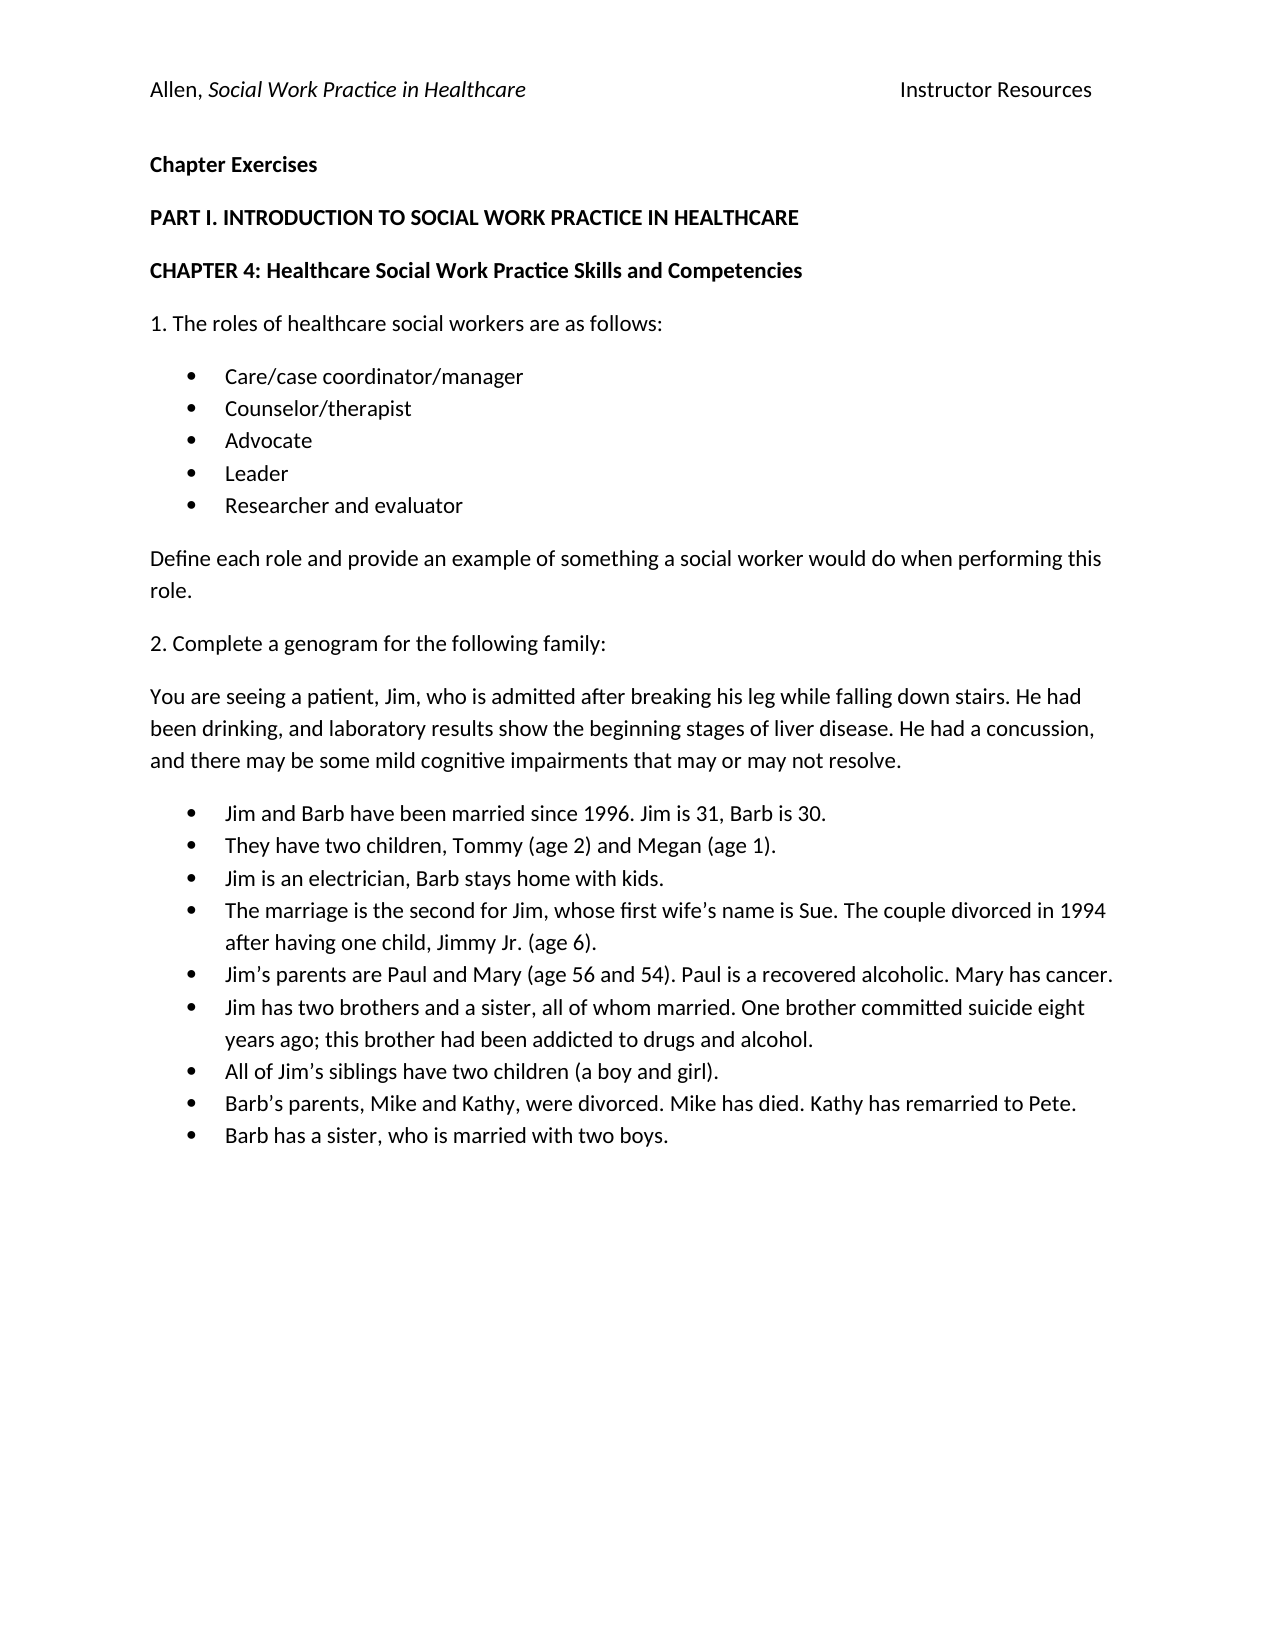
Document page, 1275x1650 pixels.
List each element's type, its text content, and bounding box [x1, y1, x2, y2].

text 1. The roles of healthcare social workers are as follows: [150, 309, 1125, 337]
list The marriage is the second for Jim, whose first wife’s name is Sue. The couple divorced in 1994 after having one child, Jimmy Jr. (age 6). [187, 896, 1125, 956]
list Barb has a sister, who is married with two boys. [187, 1121, 1125, 1149]
text PART I. INTRODUCTION TO SOCIAL WORK PRACTICE IN HEALTHCARE [150, 203, 1125, 231]
list Jim and Barb have been married since 1996. Jim is 31, Barb is 30. [187, 799, 1125, 827]
list Advocate [187, 426, 1125, 454]
text Define each role and provide an example of something a social worker would do when performing this role. [150, 544, 1125, 604]
list Leader [187, 459, 1125, 487]
text Chapter Exercises [150, 150, 1125, 178]
list They have two children, Tommy (age 2) and Megan (age 1). [187, 832, 1125, 860]
text CHAPTER 4: Healthcare Social Work Practice Skills and Competencies [150, 256, 1125, 284]
list Counselor/therapist [187, 394, 1125, 422]
text 2. Complete a genogram for the following family: [150, 629, 1125, 657]
text You are seeing a patient, Jim, who is admitted after breaking his leg while falling down stairs. He had been drinking, and laboratory results show the beginning stages of liver disease. He had a concussion, and there may be some mild cognitive impairments that may or may not resolve. [150, 682, 1125, 774]
list Jim is an electrician, Barb stays home with kids. [187, 864, 1125, 892]
list Care/case coordinator/manager [187, 362, 1125, 390]
list All of Jim’s siblings have two children (a boy and girl). [187, 1057, 1125, 1085]
list Barb’s parents, Mike and Kathy, were divorced. Mike has died. Kathy has remarried to Pete. [187, 1089, 1125, 1117]
list Jim has two brothers and a sister, all of whom married. One brother committed suicide eight years ago; this brother had been addicted to drugs and alcohol. [187, 993, 1125, 1053]
list Researcher and evaluator [187, 491, 1125, 519]
list Jim’s parents are Paul and Mary (age 56 and 54). Paul is a recovered alcoholic. Mary has cancer. [187, 960, 1125, 988]
